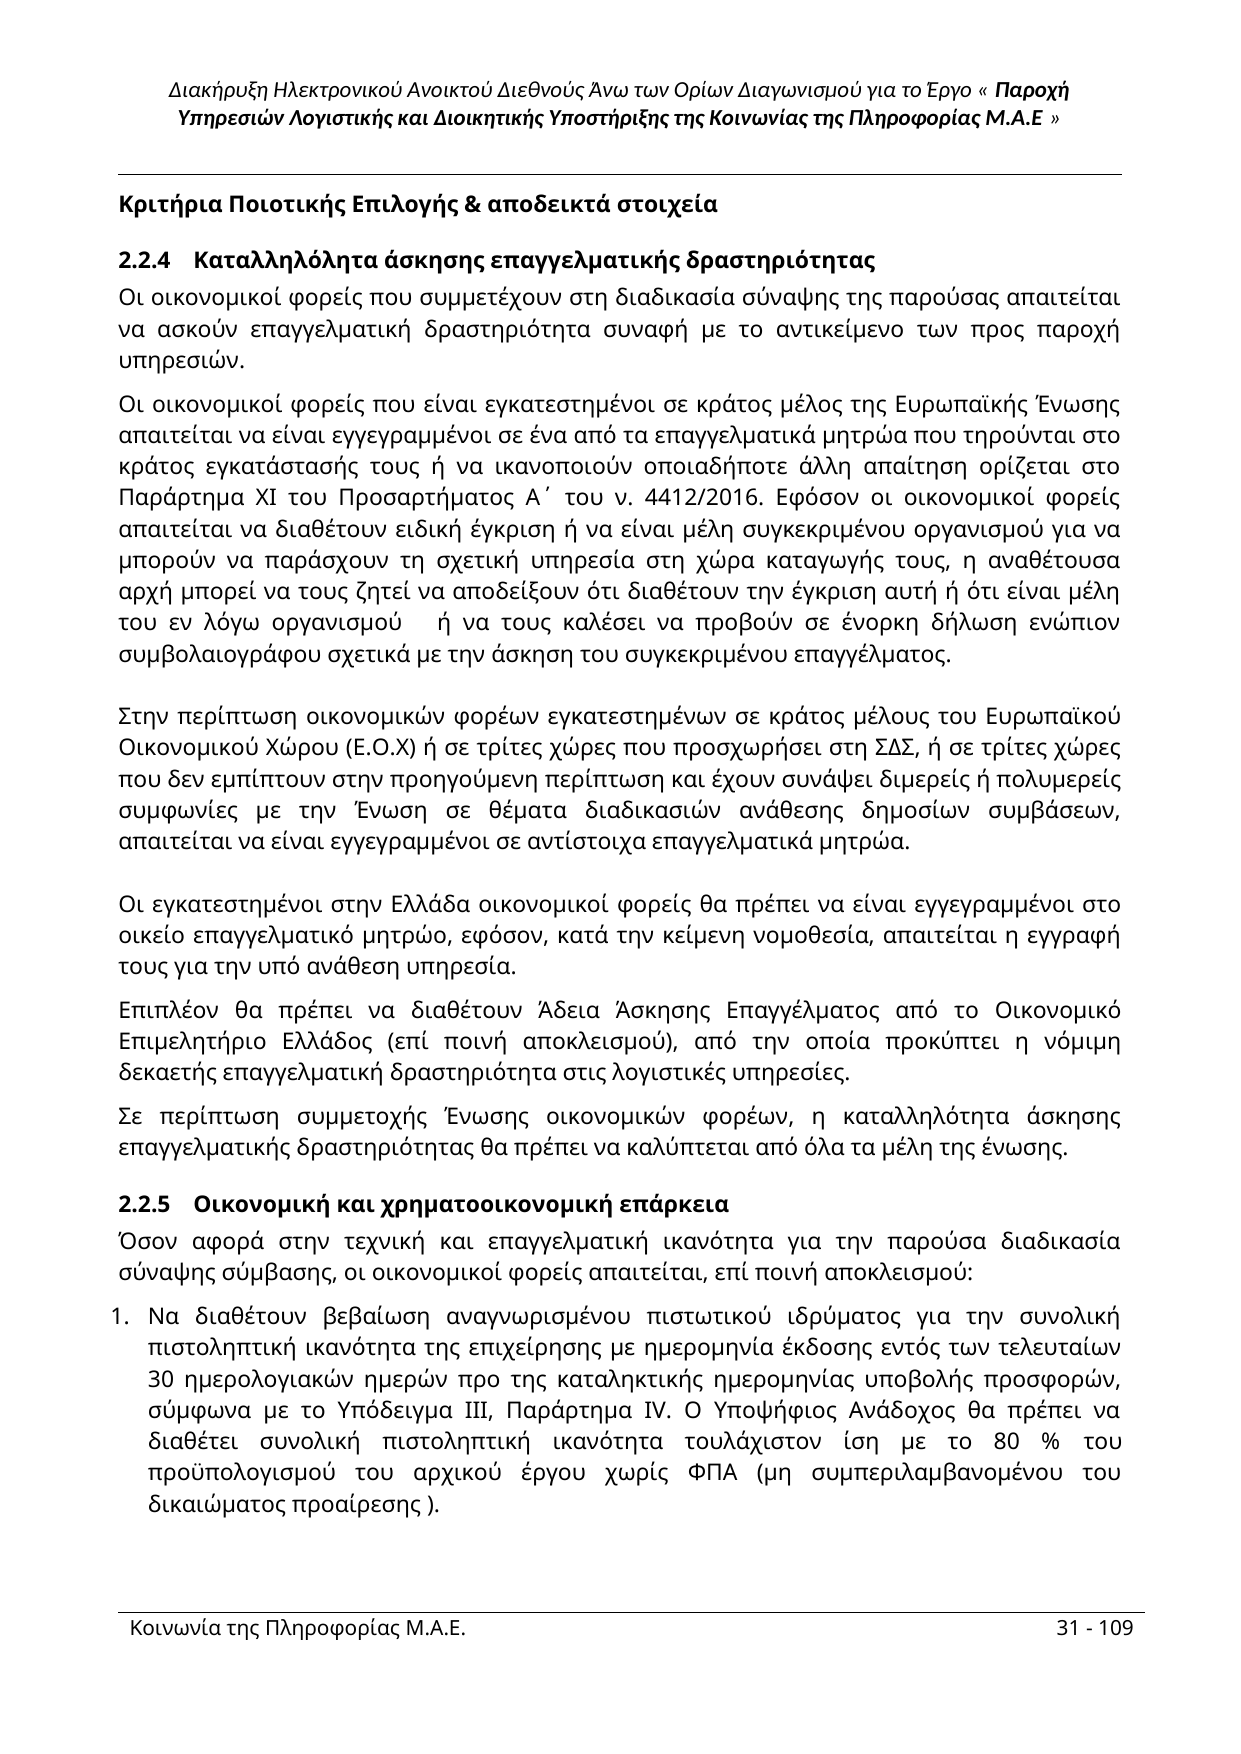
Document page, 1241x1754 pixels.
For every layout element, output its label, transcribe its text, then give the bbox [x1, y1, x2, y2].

list Οι εγκατεστημένοι στην Ελλάδα οικονομικοί φορείς θα πρέπει να είναι εγγεγραμμένοι στο οικείο επαγγελματικό μητρώο, εφόσον, κατά την κείμενη νομοθεσία, απαιτείται η εγγραφή τους για την υπό ανάθεση υπηρεσία. [118, 888, 1122, 981]
subtitle Κριτήρια Ποιοτικής Επιλογής & αποδεικτά στοιχεία [118, 188, 1122, 219]
subtitle Καταλληλόλητα άσκησης επαγγελματικής δραστηριότητας [118, 244, 1122, 275]
text Όσον αφορά στην τεχνική και επαγγελματική ικανότητα για την παρούσα διαδικασία σύναψης σύμβασης, οι οικονομικοί φορείς απαιτείται, επί ποινή αποκλεισμού: [118, 1225, 1122, 1288]
text Επιπλέον θα πρέπει να διαθέτουν Άδεια Άσκησης Επαγγέλματος από το Οικονομικό Επιμελητήριο Ελλάδος (επί ποινή αποκλεισμού), από την οποία προκύπτει η νόμιμη δεκαετής επαγγελματική δραστηριότητα στις λογιστικές υπηρεσίες. [118, 994, 1122, 1088]
list Οι οικονομικοί φορείς που είναι εγκατεστημένοι σε κράτος μέλος της Ευρωπαϊκής Ένωσης απαιτείται να είναι εγγεγραμμένοι σε ένα από τα επαγγελματικά μητρώα που τηρούνται στο κράτος εγκατάστασής τους ή να ικανοποιούν οποιαδήποτε άλλη απαίτηση ορίζεται στο Παράρτημα XI του Προσαρτήματος Α΄ του ν. 4412/2016. Εφόσον οι οικονομικοί φορείς απαιτείται να διαθέτουν ειδική έγκριση ή να είναι μέλη συγκεκριμένου οργανισμού για να μπορούν να παράσχουν τη σχετική υπηρεσία στη χώρα καταγωγής τους, η αναθέτουσα αρχή μπορεί να τους ζητεί να αποδείξουν ότι διαθέτουν την έγκριση αυτή ή ότι είναι μέλη του εν λόγω οργανισμού ή να τους καλέσει να προβούν σε ένορκη δήλωση ενώπιον συμβολαιογράφου σχετικά με την άσκηση του συγκεκριμένου επαγγέλματος. [118, 388, 1122, 669]
list Στην περίπτωση οικονομικών φορέων εγκατεστημένων σε κράτος μέλους του Ευρωπαϊκού Οικονομικού Χώρου (Ε.Ο.Χ) ή σε τρίτες χώρες που προσχωρήσει στη ΣΔΣ, ή σε τρίτες χώρες που δεν εμπίπτουν στην προηγούμενη περίπτωση και έχουν συνάψει διμερείς ή πολυμερείς συμφωνίες με την Ένωση σε θέματα διαδικασιών ανάθεσης δημοσίων συμβάσεων, απαιτείται να είναι εγγεγραμμένοι σε αντίστοιχα επαγγελματικά μητρώα. [118, 700, 1122, 856]
text Οι οικονομικοί φορείς που συμμετέχουν στη διαδικασία σύναψης της παρούσας απαιτείται να ασκούν επαγγελματική δραστηριότητα συναφή με το αντικείμενο των προς παροχή υπηρεσιών. [118, 281, 1122, 375]
subtitle Οικονομική και χρηματοοικονομική επάρκεια [118, 1188, 1122, 1219]
text Σε περίπτωση συμμετοχής Ένωσης οικονομικών φορέων, η καταλληλότητα άσκησης επαγγελματικής δραστηριότητας θα πρέπει να καλύπτεται από όλα τα μέλη της ένωσης. [118, 1100, 1122, 1163]
list Να διαθέτουν βεβαίωση αναγνωρισμένου πιστωτικού ιδρύματος για την συνολική πιστοληπτική ικανότητα της επιχείρησης με ημερομηνία έκδοσης εντός των τελευταίων 30 ημερολογιακών ημερών προ της καταληκτικής ημερομηνίας υποβολής προσφορών, σύμφωνα με το Υπόδειγμα ΙΙΙ, Παράρτημα IV. Ο Υποψήφιος Ανάδοχος θα πρέπει να διαθέτει συνολική πιστοληπτική ικανότητα τουλάχιστον ίση με το 80 % του προϋπολογισμού του αρχικού έργου χωρίς ΦΠΑ (μη συμπεριλαμβανομένου του δικαιώματος προαίρεσης ). [110, 1300, 1122, 1519]
